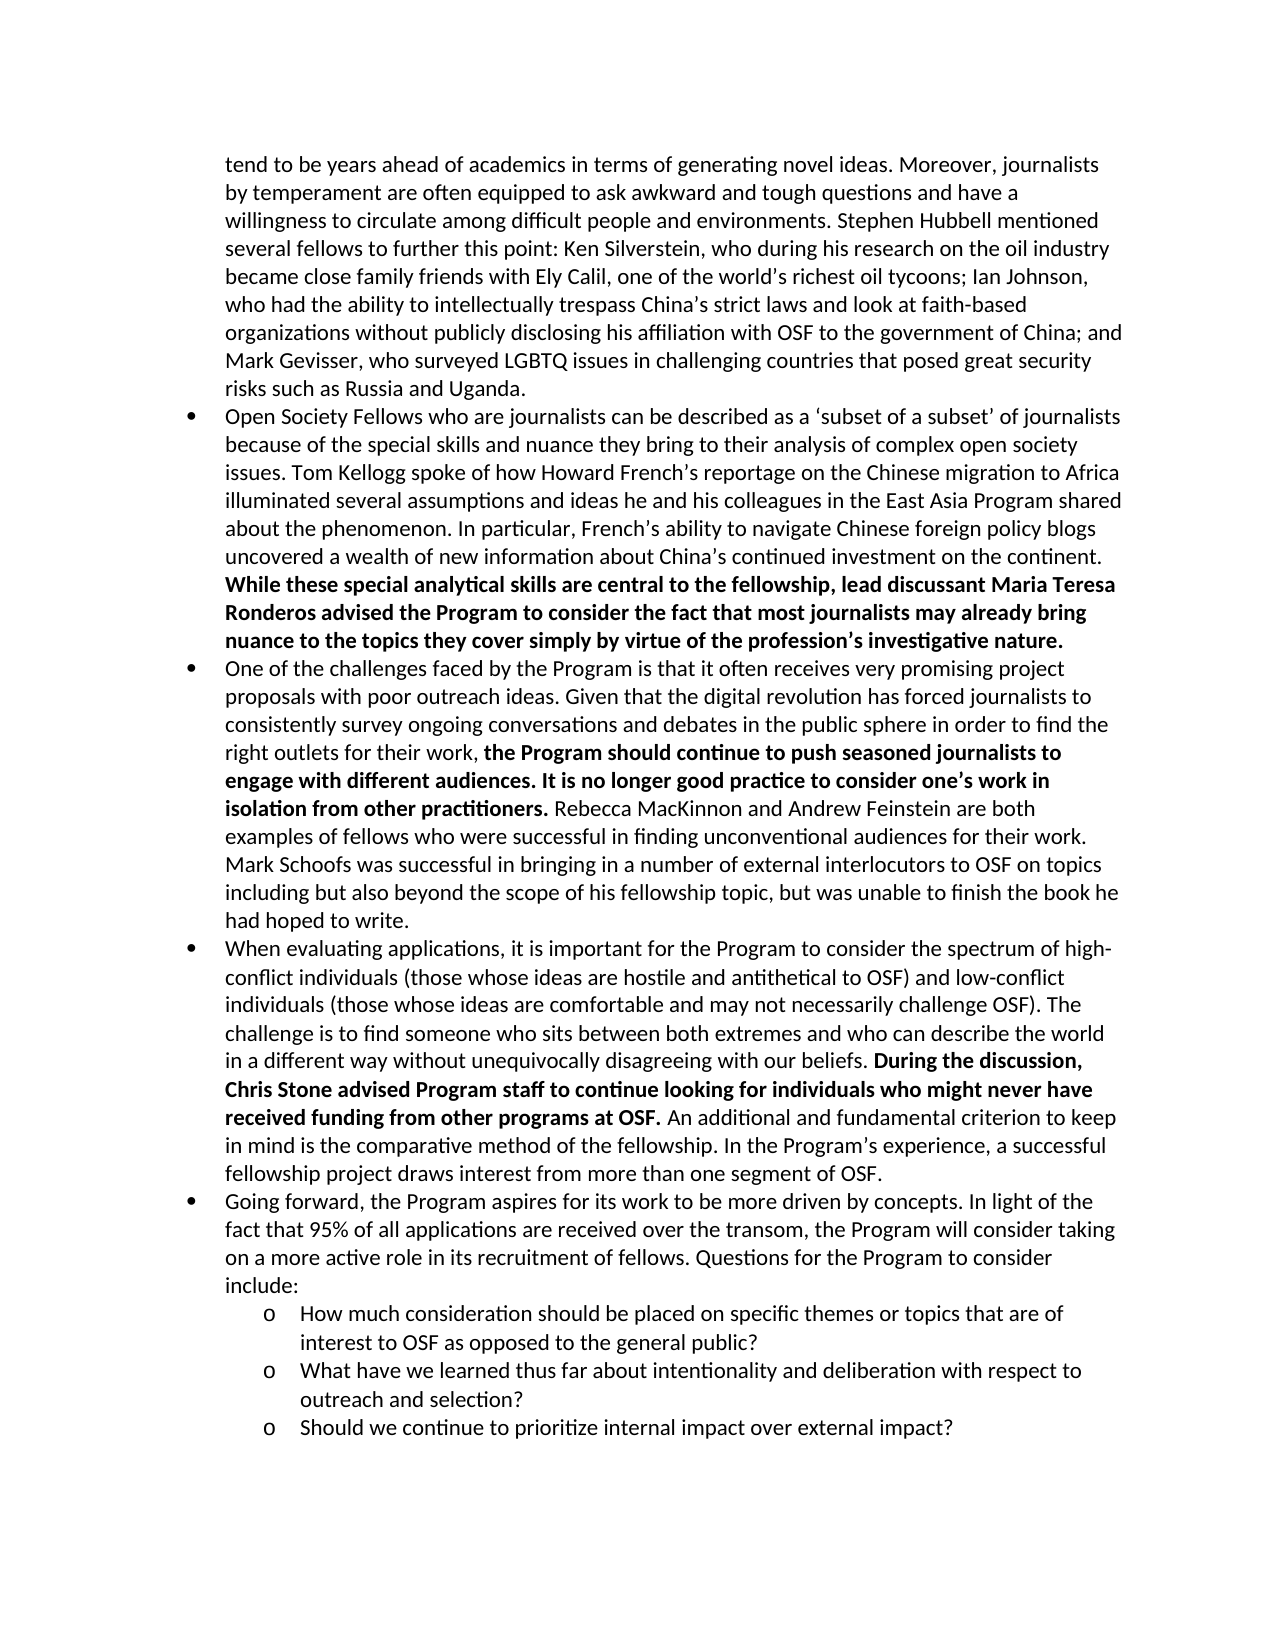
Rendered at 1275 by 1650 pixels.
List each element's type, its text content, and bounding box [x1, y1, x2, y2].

list How much consideration should be placed on specific themes or topics that are of interest to OSF as opposed to the general public? [262, 1299, 1125, 1356]
list Open Society Fellows who are journalists can be described as a ‘subset of a subset’ of journalists because of the special skills and nuance they bring to their analysis of complex open society issues. Tom Kellogg spoke of how Howard French’s reportage on the Chinese migration to Africa illuminated several assumptions and ideas he and his colleagues in the East Asia Program shared about the phenomenon. In particular, French’s ability to navigate Chinese foreign policy blogs uncovered a wealth of new information about China’s continued investment on the continent. While these special analytical skills are central to the fellowship, lead discussant Maria Teresa Ronderos advised the Program to consider the fact that most journalists may already bring nuance to the topics they cover simply by virtue of the profession’s investigative nature. [187, 402, 1125, 654]
list When evaluating applications, it is important for the Program to consider the spectrum of high-conflict individuals (those whose ideas are hostile and antithetical to OSF) and low-conflict individuals (those whose ideas are comfortable and may not necessarily challenge OSF). The challenge is to find someone who sits between both extremes and who can describe the world in a different way without unequivocally disagreeing with our beliefs. During the discussion, Chris Stone advised Program staff to continue looking for individuals who might never have received funding from other programs at OSF. An additional and fundamental criterion to keep in mind is the comparative method of the fellowship. In the Program’s experience, a successful fellowship project draws interest from more than one segment of OSF. [187, 934, 1125, 1187]
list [187, 150, 1125, 402]
list Going forward, the Program aspires for its work to be more driven by concepts. In light of the fact that 95% of all applications are received over the transom, the Program will consider taking on a more active role in its recruitment of fellows. Questions for the Program to consider include: [187, 1187, 1125, 1299]
list What have we learned thus far about intentionality and deliberation with respect to outreach and selection? [262, 1356, 1125, 1413]
list Should we continue to prioritize internal impact over external impact? [262, 1413, 1125, 1442]
list One of the challenges faced by the Program is that it often receives very promising project proposals with poor outreach ideas. Given that the digital revolution has forced journalists to consistently survey ongoing conversations and debates in the public sphere in order to find the right outlets for their work, the Program should continue to push seasoned journalists to engage with different audiences. It is no longer good practice to consider one’s work in isolation from other practitioners. Rebecca MacKinnon and Andrew Feinstein are both examples of fellows who were successful in finding unconventional audiences for their work. Mark Schoofs was successful in bringing in a number of external interlocutors to OSF on topics including but also beyond the scope of his fellowship topic, but was unable to finish the book he had hoped to write. [187, 654, 1125, 934]
